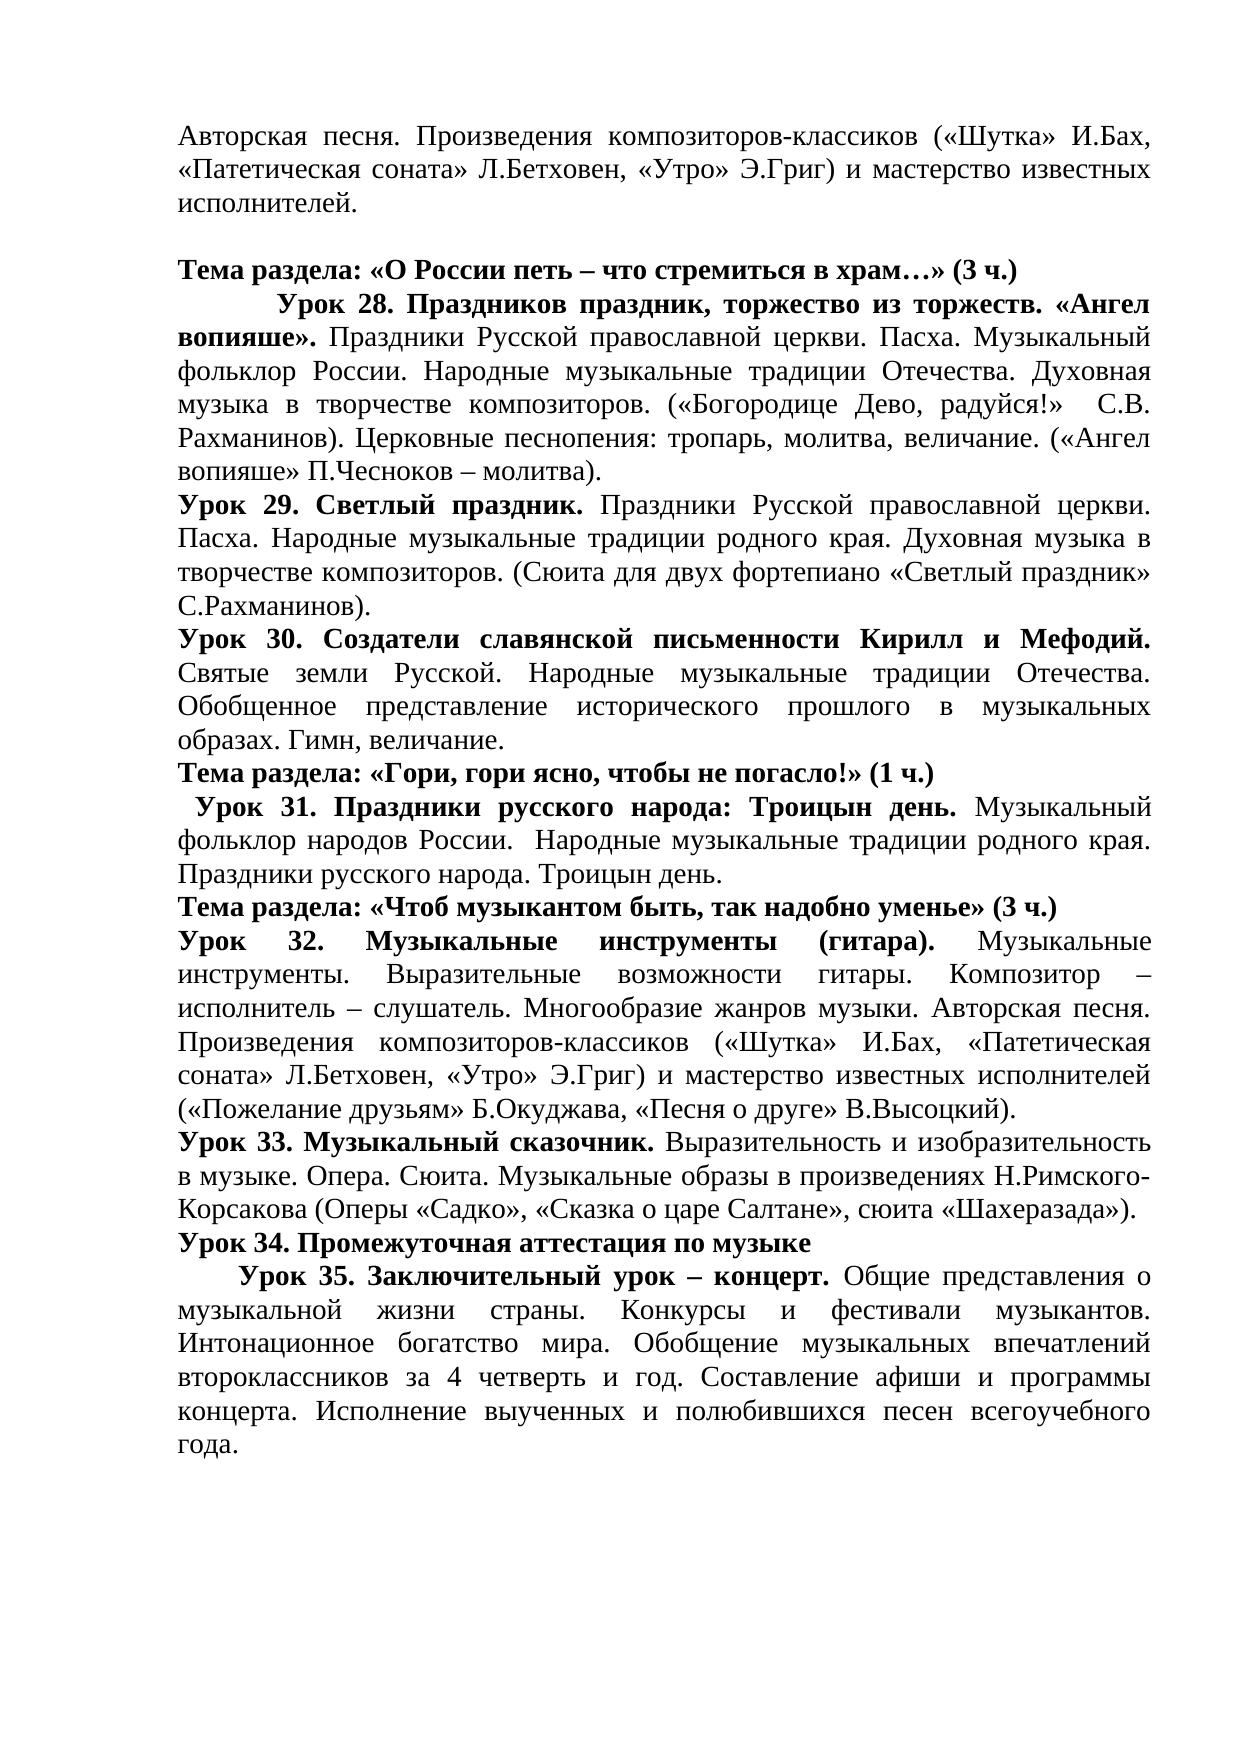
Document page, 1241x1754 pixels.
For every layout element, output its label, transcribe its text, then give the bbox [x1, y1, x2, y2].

text Тема раздела: «Гори, гори ясно, чтобы не погасло!» (1 ч.) [177, 755, 1152, 789]
text Урок 33. Музыкальный сказочник. Выразительность и изобразительность в музыке. Опера. Сюита. Музыкальные образы в произведениях Н.Римского-Корсакова (Оперы «Садко», «Сказка о царе Салтане», сюита «Шахеразада»). [177, 1124, 1152, 1225]
text Тема раздела: «О России петь – что стремиться в храм…» (3 ч.) [177, 252, 1152, 286]
text Урок 30. Создатели славянской письменности Кирилл и Мефодий. Святые земли Русской. Народные музыкальные традиции Отечества. Обобщенное представление исторического прошлого в музыкальных образах. Гимн, величание. [177, 621, 1152, 755]
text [177, 118, 1152, 219]
text Урок 28. Праздников праздник, торжество из торжеств. «Ангел вопияше». Праздники Русской православной церкви. Пасха. Музыкальный фольклор России. Народные музыкальные традиции Отечества. Духовная музыка в творчестве композиторов. («Богородице Дево, радуйся!» С.В. Рахманинов). Церковные песнопения: тропарь, молитва, величание. («Ангел вопияше» П.Чесноков – молитва). [177, 286, 1152, 487]
text Урок 35. Заключительный урок – концерт. Общие представления о музыкальной жизни страны. Конкурсы и фестивали музыкантов. Интонационное богатство мира. Обобщение музыкальных впечатлений второклассников за 4 четверть и год. Составление афиши и программы концерта. Исполнение выученных и полюбившихся песен всегоучебного года. [177, 1258, 1152, 1460]
text Урок 29. Светлый праздник. Праздники Русской православной церкви. Пасха. Народные музыкальные традиции родного края. Духовная музыка в творчестве композиторов. (Сюита для двух фортепиано «Светлый праздник» С.Рахманинов). [177, 487, 1152, 621]
text Урок 34. Промежуточная аттестация по музыке [177, 1225, 1152, 1258]
text Урок 31. Праздники русского народа: Троицын день. Музыкальный фольклор народов России. Народные музыкальные традиции родного края. Праздники русского народа. Троицын день. [177, 789, 1152, 889]
text Тема раздела: «Чтоб музыкантом быть, так надобно уменье» (3 ч.) [177, 889, 1152, 923]
text Урок 32. Музыкальные инструменты (гитара). Музыкальные инструменты. Выразительные возможности гитары. Композитор – исполнитель – слушатель. Многообразие жанров музыки. Авторская песня. Произведения композиторов-классиков («Шутка» И.Бах, «Патетическая соната» Л.Бетховен, «Утро» Э.Григ) и мастерство известных исполнителей («Пожелание друзьям» Б.Окуджава, «Песня о друге» В.Высоцкий). [177, 923, 1152, 1124]
